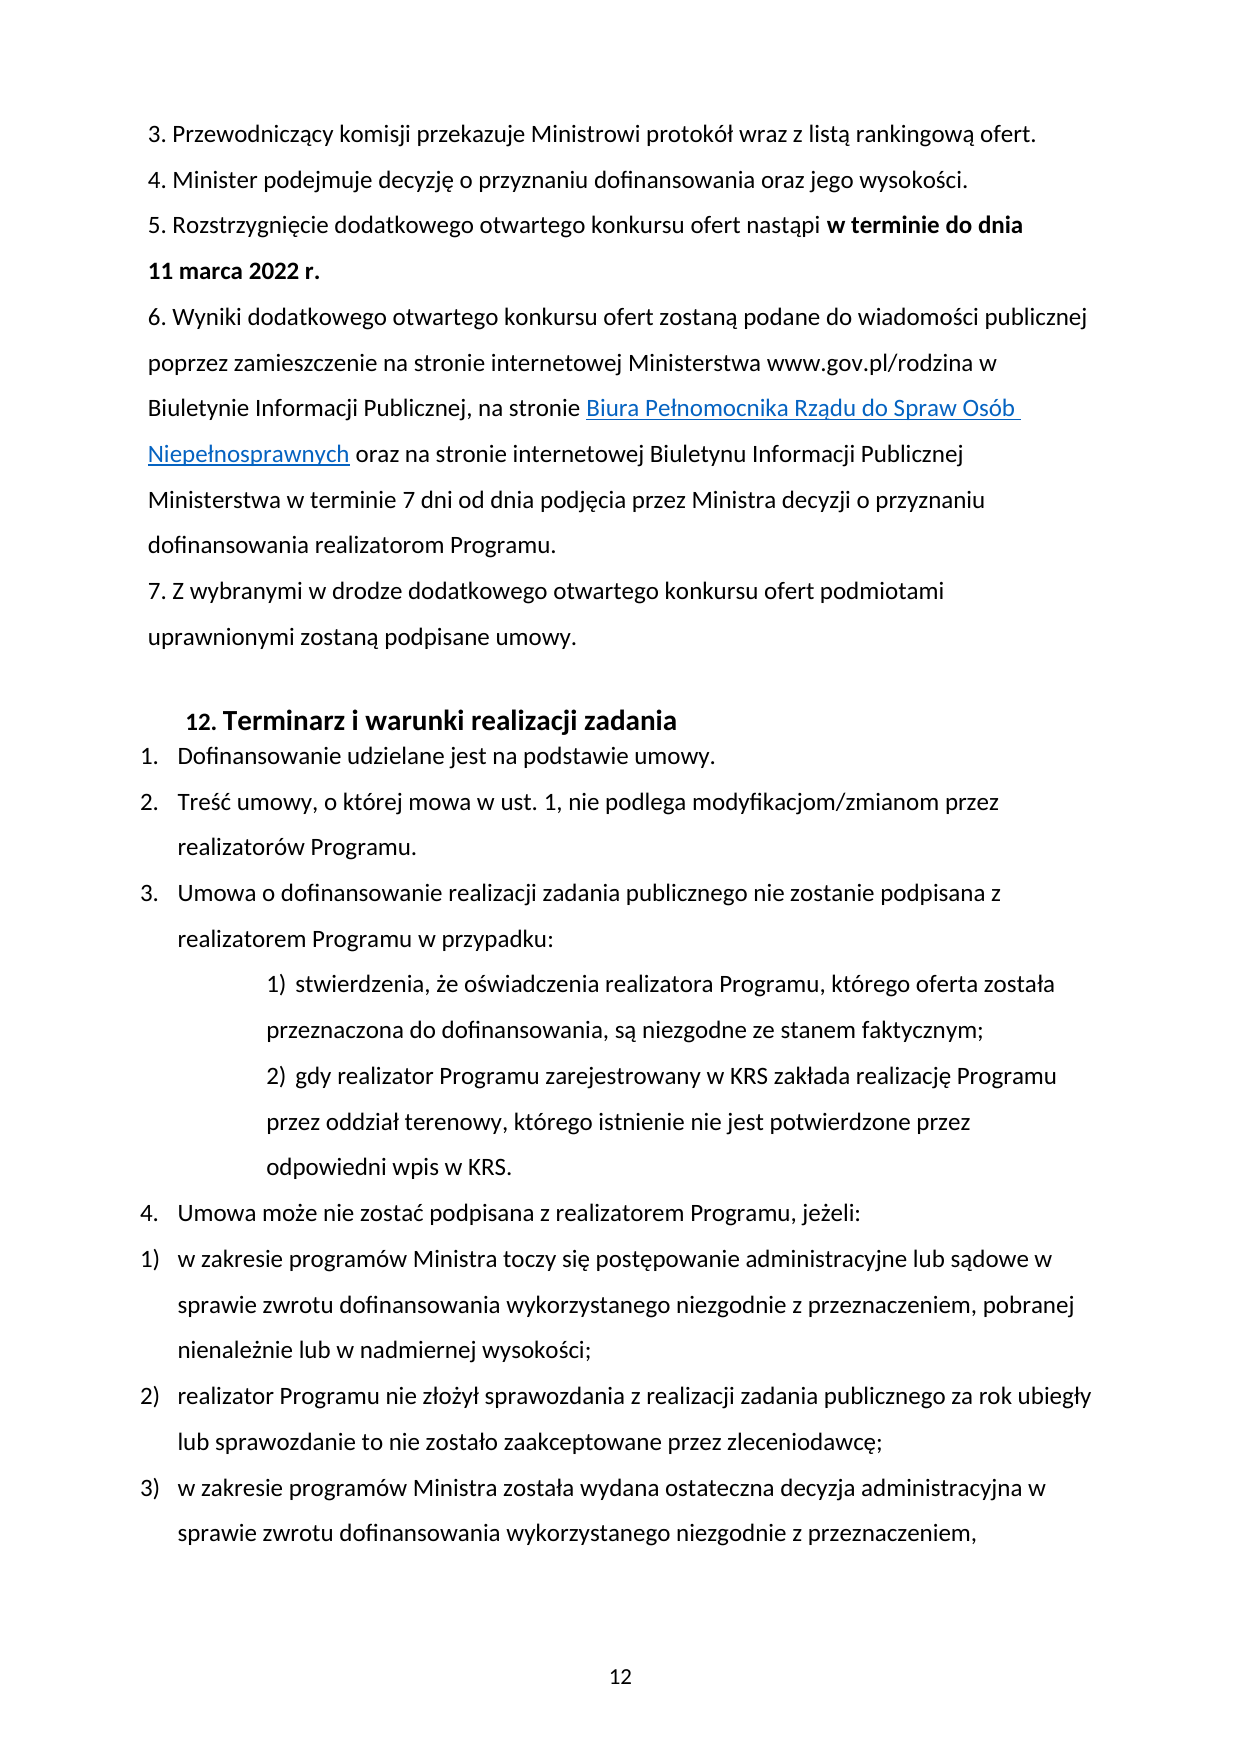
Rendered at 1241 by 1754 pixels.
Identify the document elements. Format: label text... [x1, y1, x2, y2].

text 4. Minister podejmuje decyzję o przyznaniu dofinansowania oraz jego wysokości. [148, 164, 1092, 194]
list Treść umowy, o której mowa w ust. 1, nie podlega modyfikacjom/zmianom przez realizatorów Programu. [140, 786, 1092, 862]
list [140, 1472, 1092, 1548]
list stwierdzenia, że oświadczenia realizatora Programu, którego oferta została przeznaczona do dofinansowania, są niezgodne ze stanem faktycznym; [266, 969, 1092, 1045]
list gdy realizator Programu zarejestrowany w KRS zakłada realizację Programu przez oddział terenowy, którego istnienie nie jest potwierdzone przez odpowiedni wpis w KRS. [266, 1060, 1092, 1182]
list Umowa o dofinansowanie realizacji zadania publicznego nie zostanie podpisana z realizatorem Programu w przypadku: [140, 877, 1092, 953]
list Dofinansowanie udzielane jest na podstawie umowy. [140, 740, 1092, 771]
text 3. Przewodniczący komisji przekazuje Ministrowi protokół wraz z listą rankingową ofert. [148, 118, 1092, 149]
list Umowa może nie zostać podpisana z realizatorem Programu, jeżeli: [140, 1197, 1092, 1228]
text 6. Wyniki dodatkowego otwartego konkursu ofert zostaną podane do wiadomości publicznej poprzez zamieszczenie na stronie internetowej Ministerstwa www.gov.pl/rodzina w Biuletynie Informacji Publicznej, na stronie Biura Pełnomocnika Rządu do Spraw Osób Niepełnosprawnych oraz na stronie internetowej Biuletynu Informacji Publicznej Ministerstwa w terminie 7 dni od dnia podjęcia przez Ministra decyzji o przyznaniu dofinansowania realizatorom Programu. [148, 301, 1092, 560]
list w zakresie programów Ministra toczy się postępowanie administracyjne lub sądowe w sprawie zwrotu dofinansowania wykorzystanego niezgodnie z przeznaczeniem, pobranej nienależnie lub w nadmiernej wysokości; [140, 1243, 1092, 1365]
list realizator Programu nie złożył sprawozdania z realizacji zadania publicznego za rok ubiegły lub sprawozdanie to nie zostało zaakceptowane przez zleceniodawcę; [140, 1380, 1092, 1456]
subtitle Terminarz i warunki realizacji zadania [185, 702, 1092, 737]
text 7. Z wybranymi w drodze dodatkowego otwartego konkursu ofert podmiotami uprawnionymi zostaną podpisane umowy. [148, 575, 1092, 652]
text 5. Rozstrzygnięcie dodatkowego otwartego konkursu ofert nastąpi w terminie do dnia 11 marca 2022 r. [148, 209, 1092, 286]
